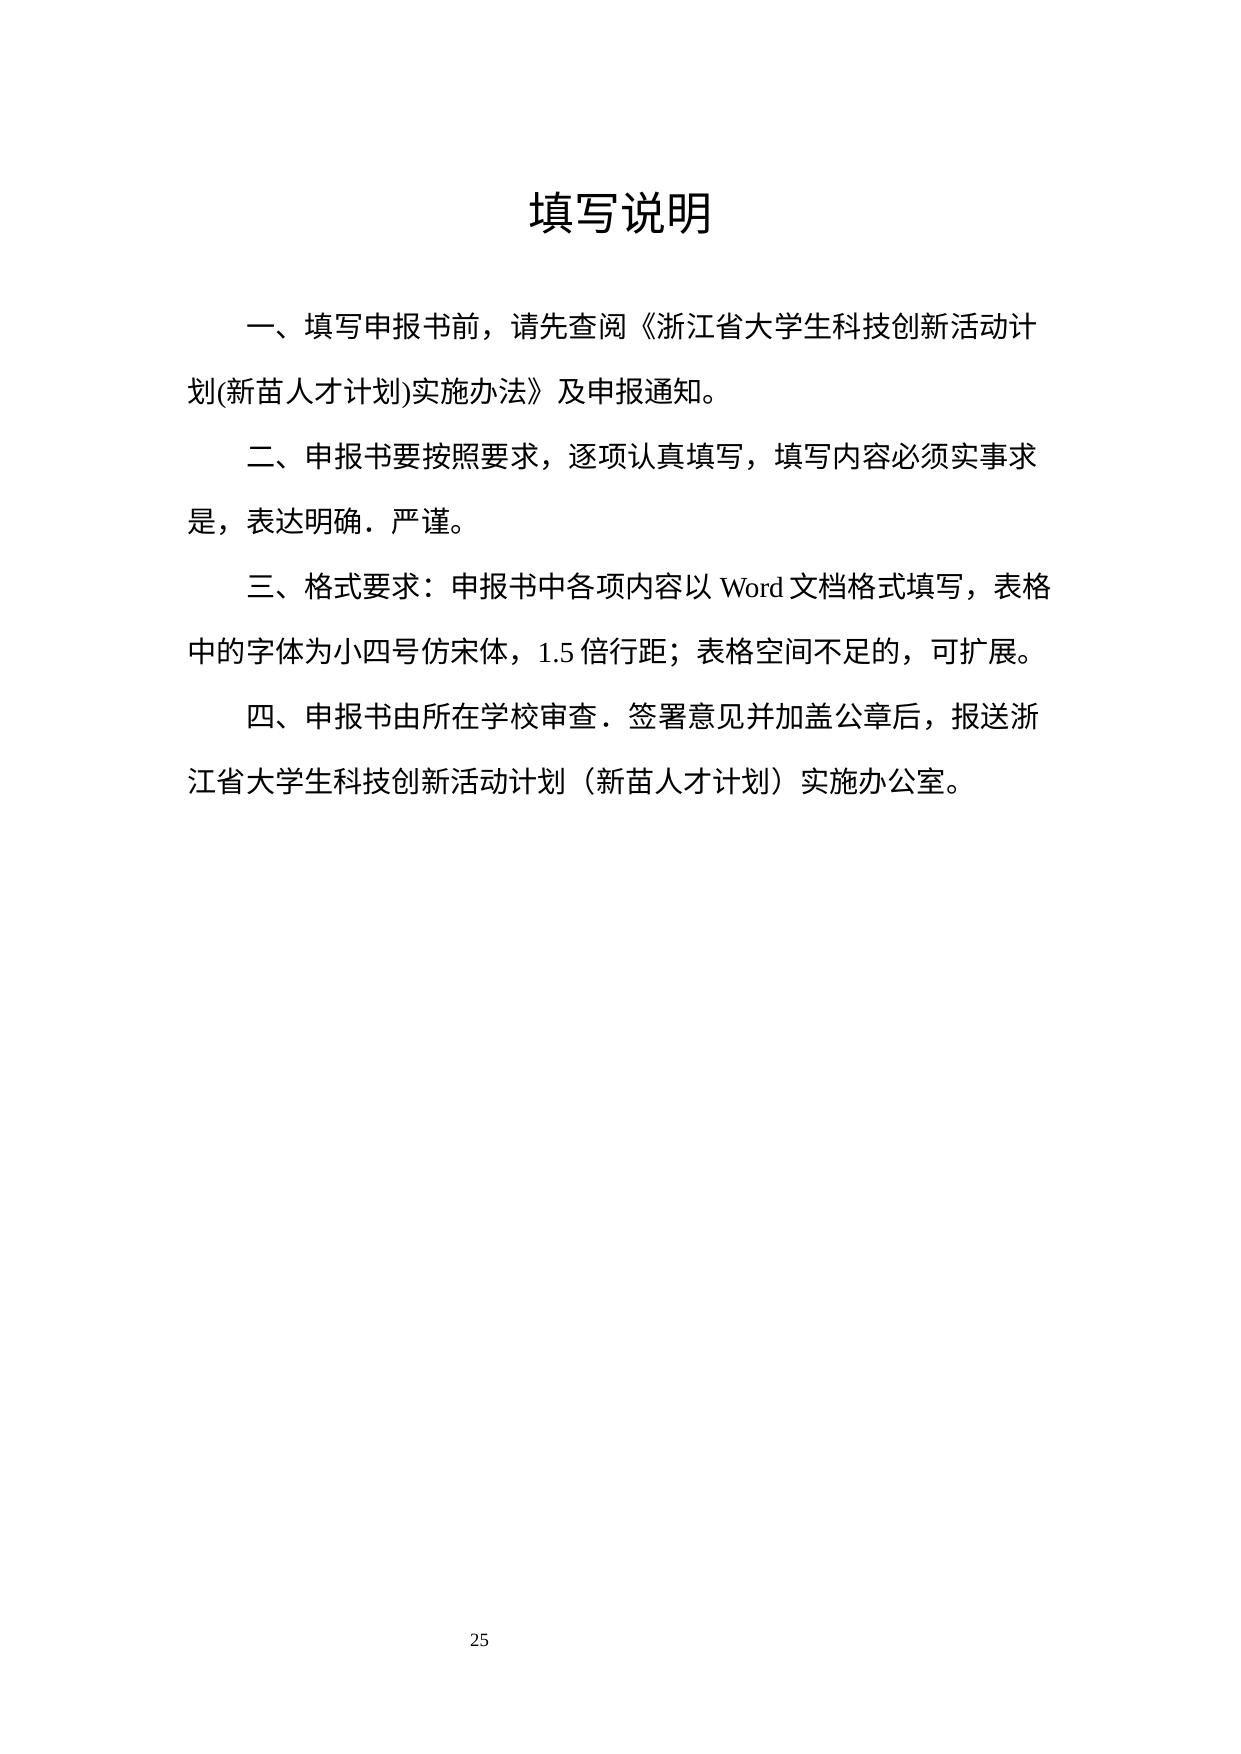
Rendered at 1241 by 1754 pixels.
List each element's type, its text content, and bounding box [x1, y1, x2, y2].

text 三、格式要求：申报书中各项内容以Word文档格式填写，表格中的字体为小四号仿宋体，1.5倍行距；表格空间不足的，可扩展。 [187, 552, 1053, 682]
text 二、申报书要按照要求，逐项认真填写，填写内容必须实事求是，表达明确．严谨。 [187, 422, 1041, 552]
text 一、填写申报书前，请先查阅《浙江省大学生科技创新活动计划(新苗人才计划)实施办法》及申报通知。 [187, 292, 1041, 422]
text 填写说明 [187, 162, 1053, 259]
text 四、申报书由所在学校审查．签署意见并加盖公章后，报送浙江省大学生科技创新活动计划（新苗人才计划）实施办公室。 [187, 682, 1041, 812]
